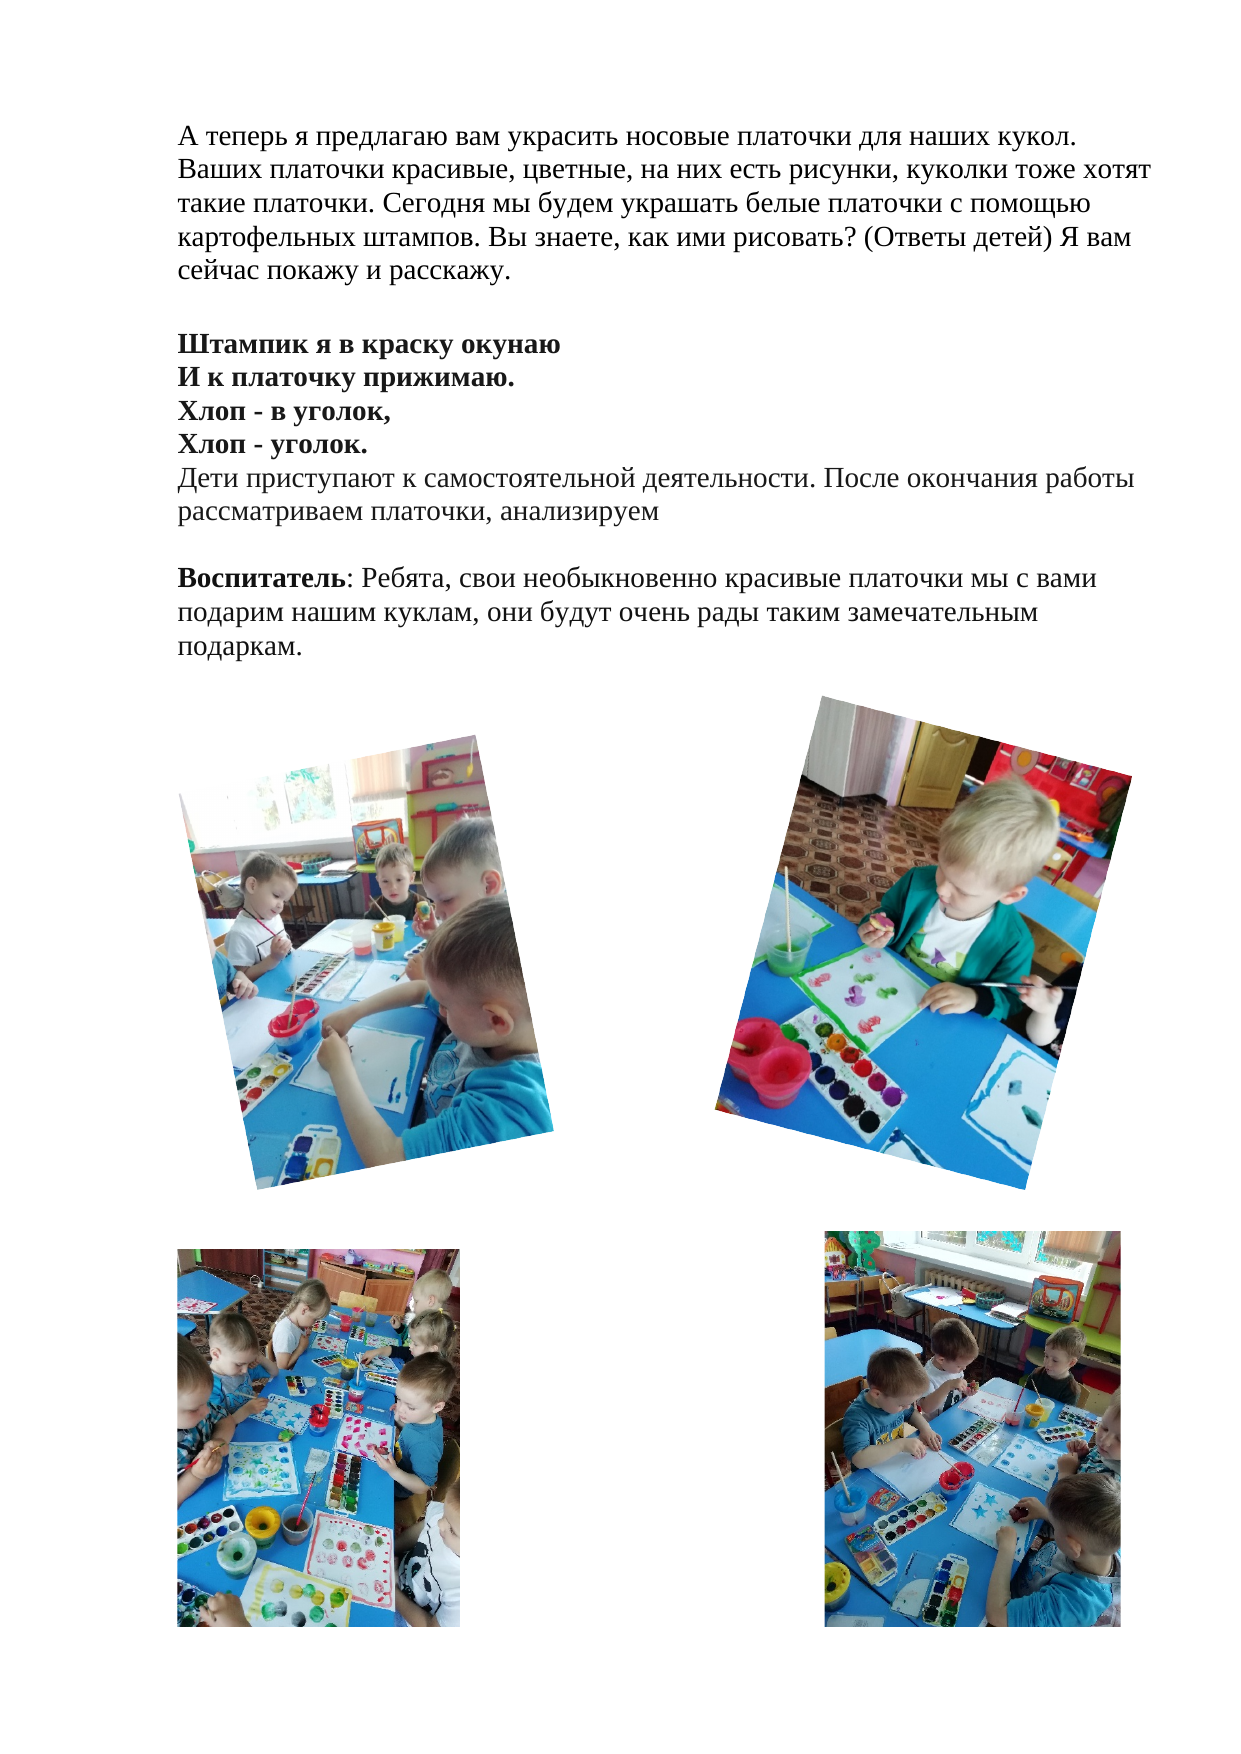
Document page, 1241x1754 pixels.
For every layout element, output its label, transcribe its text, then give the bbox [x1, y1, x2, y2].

picture [177, 1249, 460, 1627]
picture [824, 1231, 1121, 1627]
picture [1037, 1603, 1045, 1613]
text Штампик я в краску окунаю [177, 326, 1152, 359]
text Дети приступают к самостоятельной деятельности. После окончания работы рассматриваем платочки, анализируем [177, 460, 1152, 527]
text Хлоп - в уголок, [177, 393, 1152, 426]
text А теперь я предлагаю вам украсить носовые платочки для наших кукол. Ваших платочки красивые, цветные, на них есть рисунки, куколки тоже хотят такие платочки. Сегодня мы будем украшать белые платочки с помощью картофельных штампов. Вы знаете, как ими рисовать? (Ответы детей) Я вам сейчас покажу и расскажу. [177, 118, 1152, 286]
text Хлоп - уголок. [177, 426, 1152, 460]
picture [179, 735, 553, 1189]
text И к платочку прижимаю. [177, 359, 1152, 393]
picture [715, 696, 1132, 1189]
text Воспитатель: Ребята, свои необыкновенно красивые платочки мы с вами подарим нашим куклам, они будут очень рады таким замечательным подаркам. [177, 561, 1152, 661]
